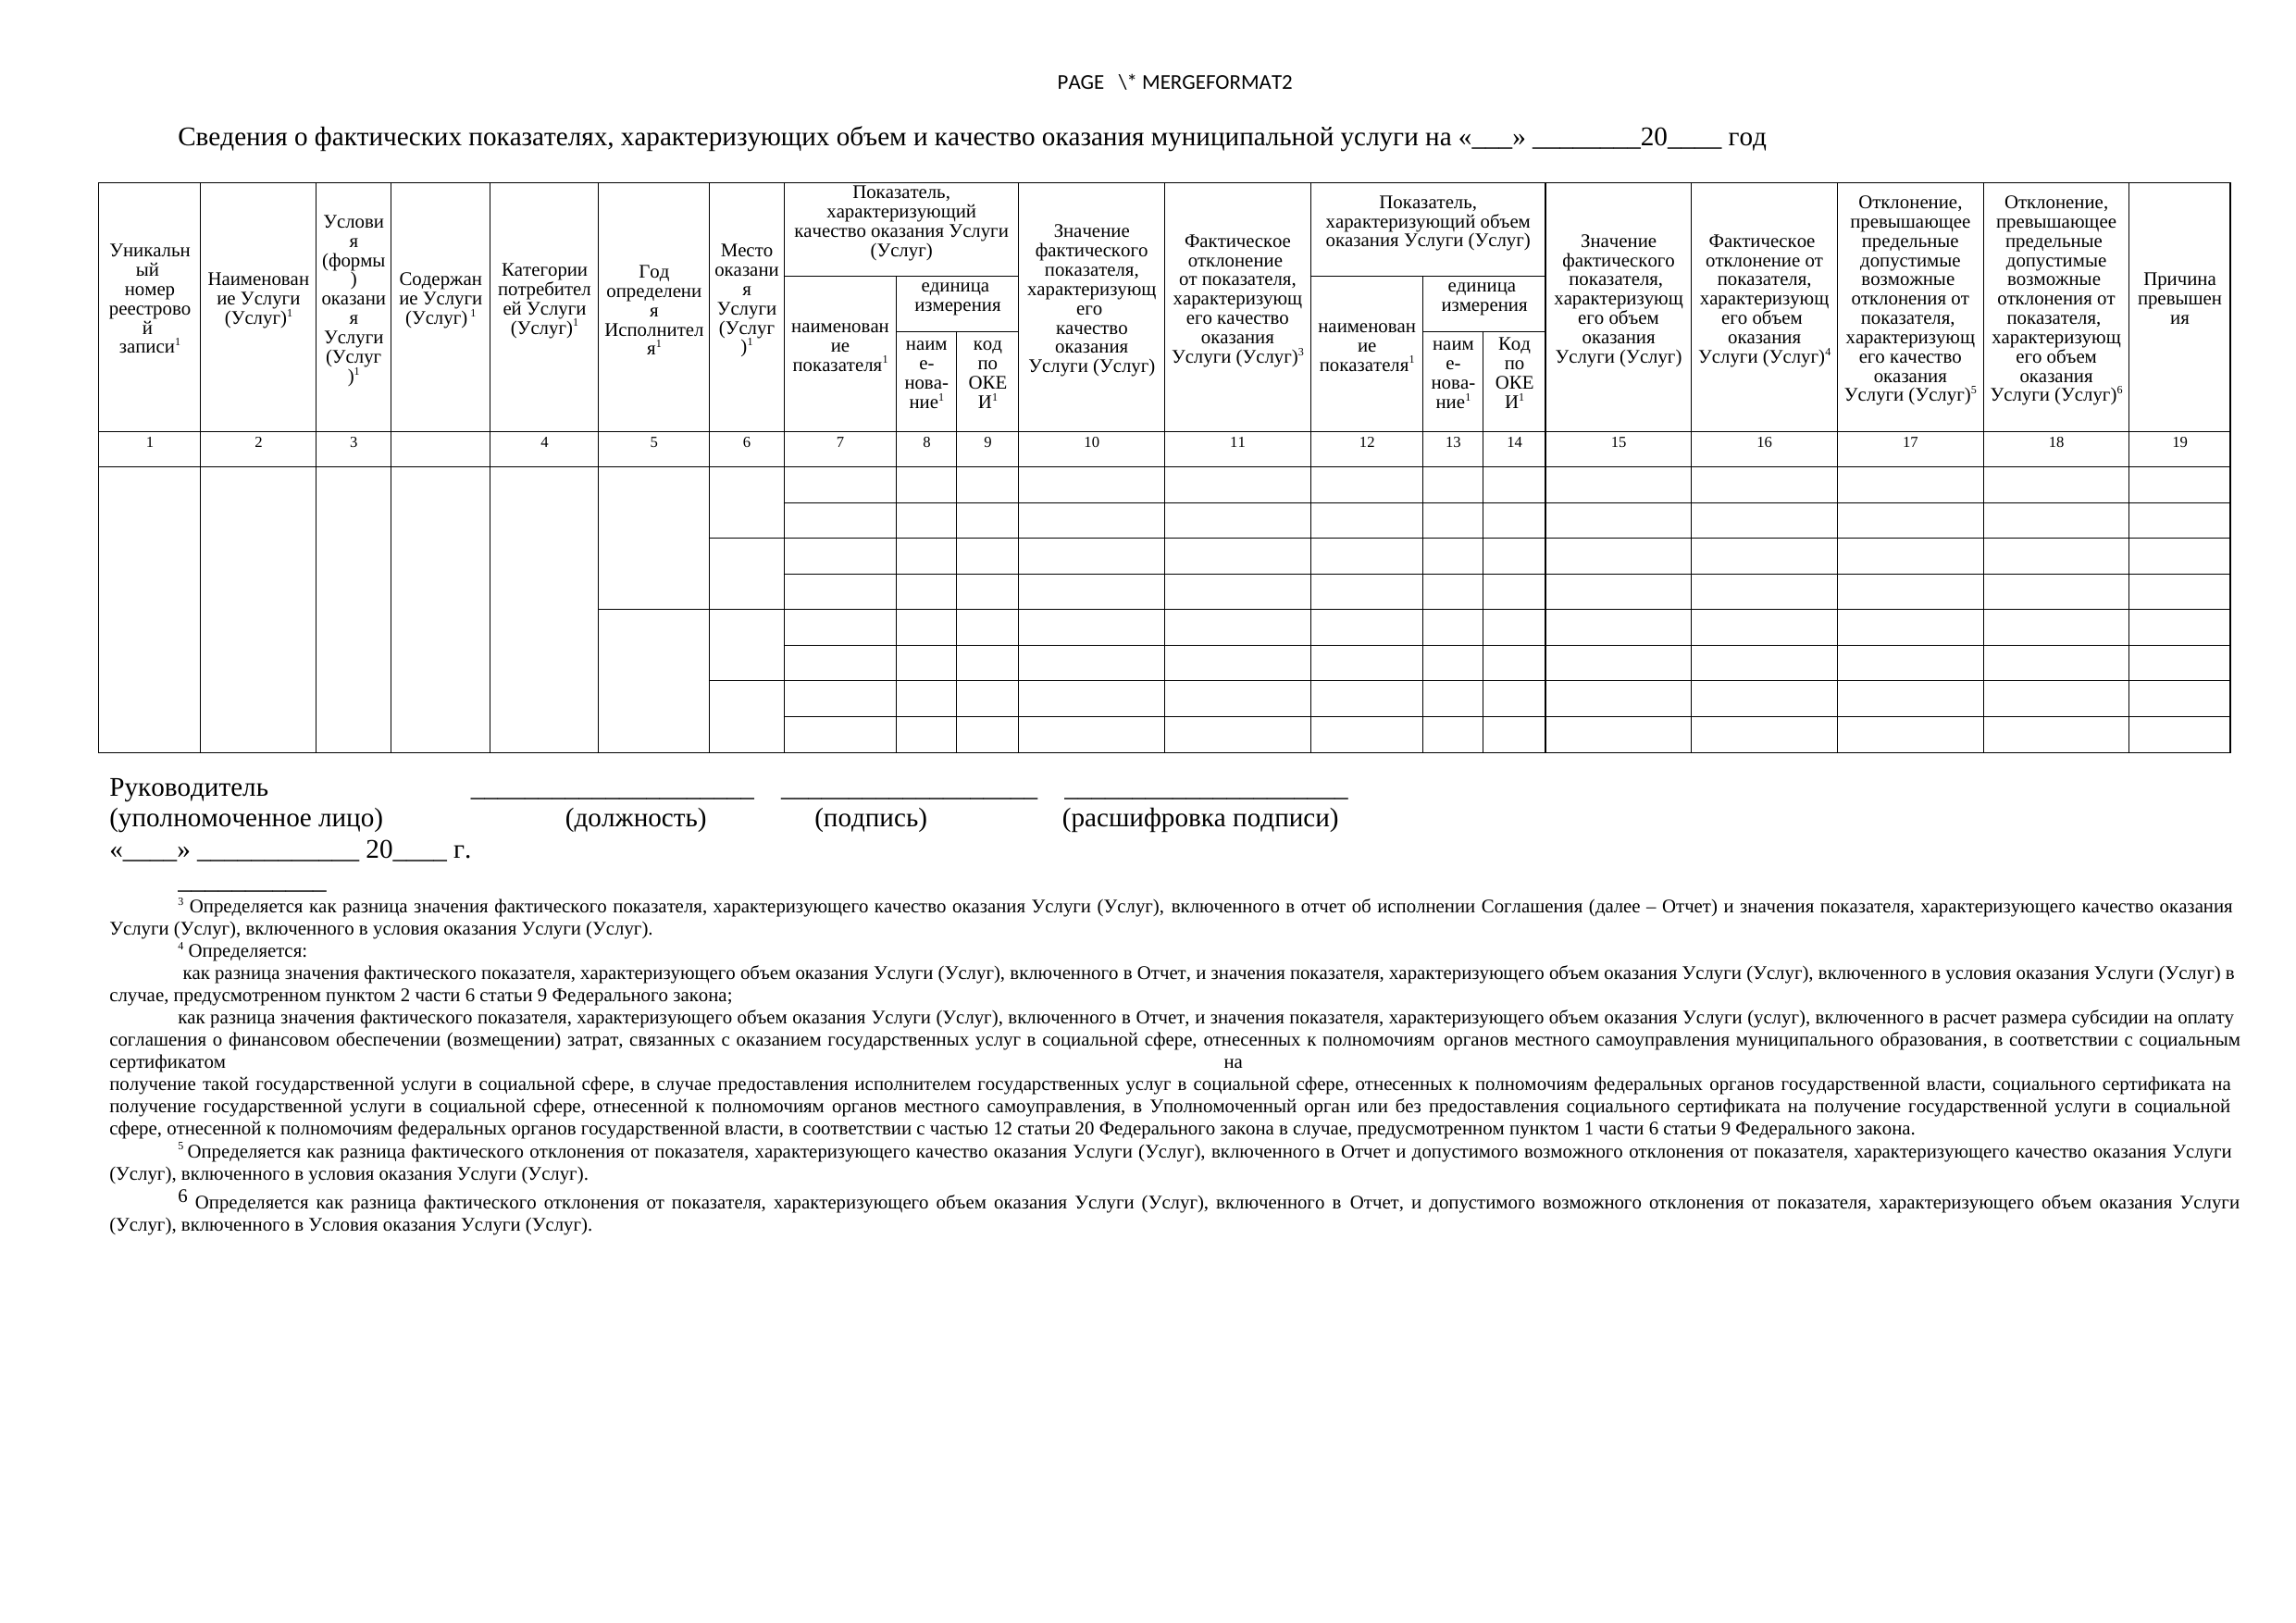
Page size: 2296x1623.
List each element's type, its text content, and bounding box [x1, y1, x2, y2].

table_cell 14 [1483, 432, 1545, 466]
table_cell [1984, 503, 2128, 538]
table_cell [1692, 610, 1837, 645]
text «____» ____________ 20____ г. [109, 833, 2240, 863]
table_cell [1423, 575, 1483, 609]
table_cell [2129, 681, 2229, 716]
text 6 Определяется как разница фактического отклонения от показателя, характеризующего объем оказания Услуги (Услуг), включенного в Отчет, и допустимого возможного отклонения от показателя, характеризующего объем оказания Услуги (Услуг), включенного в Условия оказания Услуги (Услуг). [109, 1183, 2240, 1235]
table_cell [1483, 503, 1545, 538]
table_cell [785, 717, 896, 751]
table_cell [1838, 539, 1983, 574]
table_cell [1423, 681, 1483, 716]
table_cell [2129, 503, 2229, 538]
table_cell [1165, 681, 1310, 716]
table_cell [957, 717, 1018, 751]
table_cell [1692, 717, 1837, 751]
table_cell [1311, 681, 1422, 716]
table_cell [1692, 646, 1837, 680]
table_cell [1423, 610, 1483, 645]
table_cell 15 [1546, 432, 1691, 466]
table_cell [490, 467, 598, 751]
table_cell [1483, 575, 1545, 609]
table_cell [1165, 503, 1310, 538]
table_cell [1838, 503, 1983, 538]
table_cell 10 [1019, 432, 1164, 466]
table_header Уникальный номер реестровой записи1 [99, 183, 200, 431]
table_cell [1019, 717, 1164, 751]
text как разница значения фактического показателя, характеризующего объем оказания Услуги (Услуг), включенного в Отчет, и значения показателя, характеризующего объем оказания Услуги (услуг), включенного в расчет размера субсидии на оплату соглашения о финансовом обеспечении (возмещении) затрат, связанных с оказанием государственных услуг в социальной сфере, отнесенных к полномочиям органов местного самоуправления муниципального образования, в соответствии с социальным сертификатом на получение такой государственной услуги в социальной сфере, в случае предоставления исполнителем государственных услуг в социальной сфере, отнесенных к полномочиям федеральных органов государственной власти, социального сертификата на получение государственной услуги в социальной сфере, отнесенной к полномочиям органов местного самоуправления, в Уполномоченный орган или без предоставления социального сертификата на получение государственной услуги в социальной сфере, отнесенной к полномочиям федеральных органов государственной власти, в соответствии с частью 12 статьи 20 Федерального закона в случае, предусмотренном пунктом 1 части 6 статьи 9 Федерального закона. [109, 1006, 2240, 1139]
table_cell Код по ОКЕИ1 [1483, 332, 1545, 431]
table_cell [1692, 503, 1837, 538]
table_cell [710, 610, 784, 680]
table_cell [391, 467, 490, 751]
table_cell [957, 467, 1018, 502]
table_header Категории потребителей Услуги (Услуг)1 [490, 183, 598, 431]
table_cell [897, 467, 956, 502]
table_cell 2 [201, 432, 316, 466]
table_header Год определения Исполнителя1 [599, 183, 709, 431]
table_header Условия (формы) оказания Услуги (Услуг)1 [316, 183, 391, 431]
table_cell 18 [1984, 432, 2128, 466]
table_cell [785, 646, 896, 680]
table_cell [1311, 717, 1422, 751]
table_cell [1165, 539, 1310, 574]
table_cell [1546, 539, 1691, 574]
table_header Отклонение, превышающее предельные допустимые возможные отклонения от показателя, характеризующего качество оказания Услуги (Услуг)5 [1838, 183, 1983, 431]
table_cell [1165, 646, 1310, 680]
table_header Значение фактического показателя, характеризующего качество оказания Услуги (Услуг) [1019, 183, 1164, 431]
table_cell [1019, 646, 1164, 680]
table_cell 6 [710, 432, 784, 466]
table_cell единица измерения [1423, 277, 1545, 330]
table_cell 8 [897, 432, 956, 466]
table_header Фактическое отклонение от показателя, характеризующего качество оказания Услуги (Услуг)3 [1165, 183, 1310, 431]
table_cell 7 [785, 432, 896, 466]
table_cell [1311, 539, 1422, 574]
table_cell [1311, 646, 1422, 680]
table_cell [2129, 610, 2229, 645]
table_cell [785, 539, 896, 574]
table_cell код по ОКЕИ1 [957, 332, 1018, 431]
table_cell [1483, 539, 1545, 574]
table_cell [1483, 467, 1545, 502]
table_cell [1165, 467, 1310, 502]
table_cell [710, 681, 784, 751]
table_cell [957, 681, 1018, 716]
table_cell [1019, 681, 1164, 716]
table_cell 3 [316, 432, 391, 466]
table_cell [1423, 503, 1483, 538]
table_cell [1692, 681, 1837, 716]
text ___________ [109, 863, 2240, 895]
table_cell [99, 467, 200, 751]
table_cell [1483, 681, 1545, 716]
table_cell [391, 432, 490, 466]
table_cell 12 [1311, 432, 1422, 466]
table_cell [1483, 646, 1545, 680]
table_cell [1423, 646, 1483, 680]
table_header Наименование Услуги (Услуг)1 [201, 183, 316, 431]
table_cell [1423, 467, 1483, 502]
table_cell [785, 610, 896, 645]
table_cell 11 [1165, 432, 1310, 466]
table_cell [897, 646, 956, 680]
text Сведения о фактических показателях, характеризующих объем и качество оказания муниципальной услуги на «___» ________20____ год [109, 120, 2240, 151]
table_header Содержание Услуги (Услуг) 1 [391, 183, 490, 431]
table_cell [2129, 646, 2229, 680]
table_cell [957, 539, 1018, 574]
table_cell [1483, 610, 1545, 645]
table_cell [897, 717, 956, 751]
table_cell [710, 539, 784, 609]
table_cell [316, 467, 391, 751]
table_cell 17 [1838, 432, 1983, 466]
table_cell [897, 539, 956, 574]
table_cell [1546, 610, 1691, 645]
table_cell [2129, 575, 2229, 609]
table_cell [1838, 610, 1983, 645]
table_cell [1423, 539, 1483, 574]
table_cell [1692, 467, 1837, 502]
table_cell [1165, 610, 1310, 645]
table_cell [957, 575, 1018, 609]
table_cell [2129, 717, 2229, 751]
table_header Значение фактического показателя, характеризующего объем оказания Услуги (Услуг) [1546, 183, 1691, 431]
table_cell [1165, 575, 1310, 609]
table_cell [957, 610, 1018, 645]
table_cell [1311, 575, 1422, 609]
table_cell [1838, 575, 1983, 609]
table_cell [1311, 467, 1422, 502]
table_header Место оказания Услуги (Услуг)1 [710, 183, 784, 431]
table_cell [1838, 717, 1983, 751]
table_cell [1483, 717, 1545, 751]
table_cell 19 [2129, 432, 2229, 466]
table_cell [897, 503, 956, 538]
table_cell наименование1 [897, 332, 956, 431]
table_cell [897, 575, 956, 609]
table_cell [710, 467, 784, 538]
table_cell [1019, 467, 1164, 502]
table_cell [1546, 503, 1691, 538]
table_header Показатель, характеризующий качество оказания Услуги (Услуг) [785, 183, 1018, 276]
table_cell [2129, 539, 2229, 574]
table_header Фактическое отклонение от показателя, характеризующего объем оказания Услуги (Услуг)4 [1692, 183, 1837, 431]
table_cell [897, 681, 956, 716]
table_cell [1984, 717, 2128, 751]
table_cell [2129, 467, 2229, 502]
table_header Причина превышения [2129, 183, 2229, 431]
table_cell наименование1 [1423, 332, 1483, 431]
table_cell [1019, 539, 1164, 574]
table_cell [201, 467, 316, 751]
table_cell [1546, 467, 1691, 502]
table_cell [785, 681, 896, 716]
table_cell [1838, 646, 1983, 680]
table_cell [1423, 717, 1483, 751]
table_cell [785, 503, 896, 538]
table_cell [599, 467, 709, 609]
table_cell [1692, 575, 1837, 609]
table_cell [785, 467, 896, 502]
table_cell 9 [957, 432, 1018, 466]
table_cell [1984, 539, 2128, 574]
table_cell [1984, 646, 2128, 680]
text как разница значения фактического показателя, характеризующего объем оказания Услуги (Услуг), включенного в Отчет, и значения показателя, характеризующего объем оказания Услуги (Услуг), включенного в условия оказания Услуги (Услуг) в случае, предусмотренном пунктом 2 части 6 статьи 9 Федерального закона; [109, 961, 2240, 1006]
table_cell [1984, 681, 2128, 716]
table_cell [785, 575, 896, 609]
table_cell [957, 646, 1018, 680]
table_cell 16 [1692, 432, 1837, 466]
table_cell [1984, 467, 2128, 502]
table_cell [1019, 503, 1164, 538]
table_cell [957, 503, 1018, 538]
table_cell 1 [99, 432, 200, 466]
table_cell [1019, 575, 1164, 609]
table_cell [1311, 610, 1422, 645]
table_cell [897, 610, 956, 645]
table_cell [599, 610, 709, 751]
text (уполномоченное лицо) (должность) (подпись) (расшифровка подписи) [109, 801, 2240, 833]
text 4 Определяется: [109, 939, 2240, 961]
table_header Показатель, характеризующий объем оказания Услуги (Услуг) [1311, 183, 1545, 276]
table_cell наименование показателя1 [785, 277, 896, 431]
table_cell [1165, 717, 1310, 751]
table_header Отклонение, превышающее предельные допустимые возможные отклонения от показателя, характеризующего объем оказания Услуги (Услуг)6 [1984, 183, 2128, 431]
table_cell [1019, 610, 1164, 645]
table_cell [1838, 467, 1983, 502]
table_cell [1692, 539, 1837, 574]
table_cell 5 [599, 432, 709, 466]
table_cell [1838, 681, 1983, 716]
text 5 Определяется как разница фактического отклонения от показателя, характеризующего качество оказания Услуги (Услуг), включенного в Отчет и допустимого возможного отклонения от показателя, характеризующего качество оказания Услуги (Услуг), включенного в условия оказания Услуги (Услуг). [109, 1139, 2240, 1183]
table_cell [1546, 681, 1691, 716]
table_cell [1546, 717, 1691, 751]
table_cell 13 [1423, 432, 1483, 466]
table_cell единица измерения [897, 277, 1018, 330]
text 3 Определяется как разница значения фактического показателя, характеризующего качество оказания Услуги (Услуг), включенного в отчет об исполнении Соглашения (далее – Отчет) и значения показателя, характеризующего качество оказания Услуги (Услуг), включенного в условия оказания Услуги (Услуг). [109, 895, 2240, 939]
text Руководитель _____________________ ___________________ _____________________ [109, 771, 2240, 801]
table_cell [1984, 610, 2128, 645]
table_cell [1311, 503, 1422, 538]
table_cell [1984, 575, 2128, 609]
table_cell [1546, 646, 1691, 680]
table_cell наименование показателя1 [1311, 277, 1422, 431]
table_cell [1546, 575, 1691, 609]
table_cell 4 [490, 432, 598, 466]
